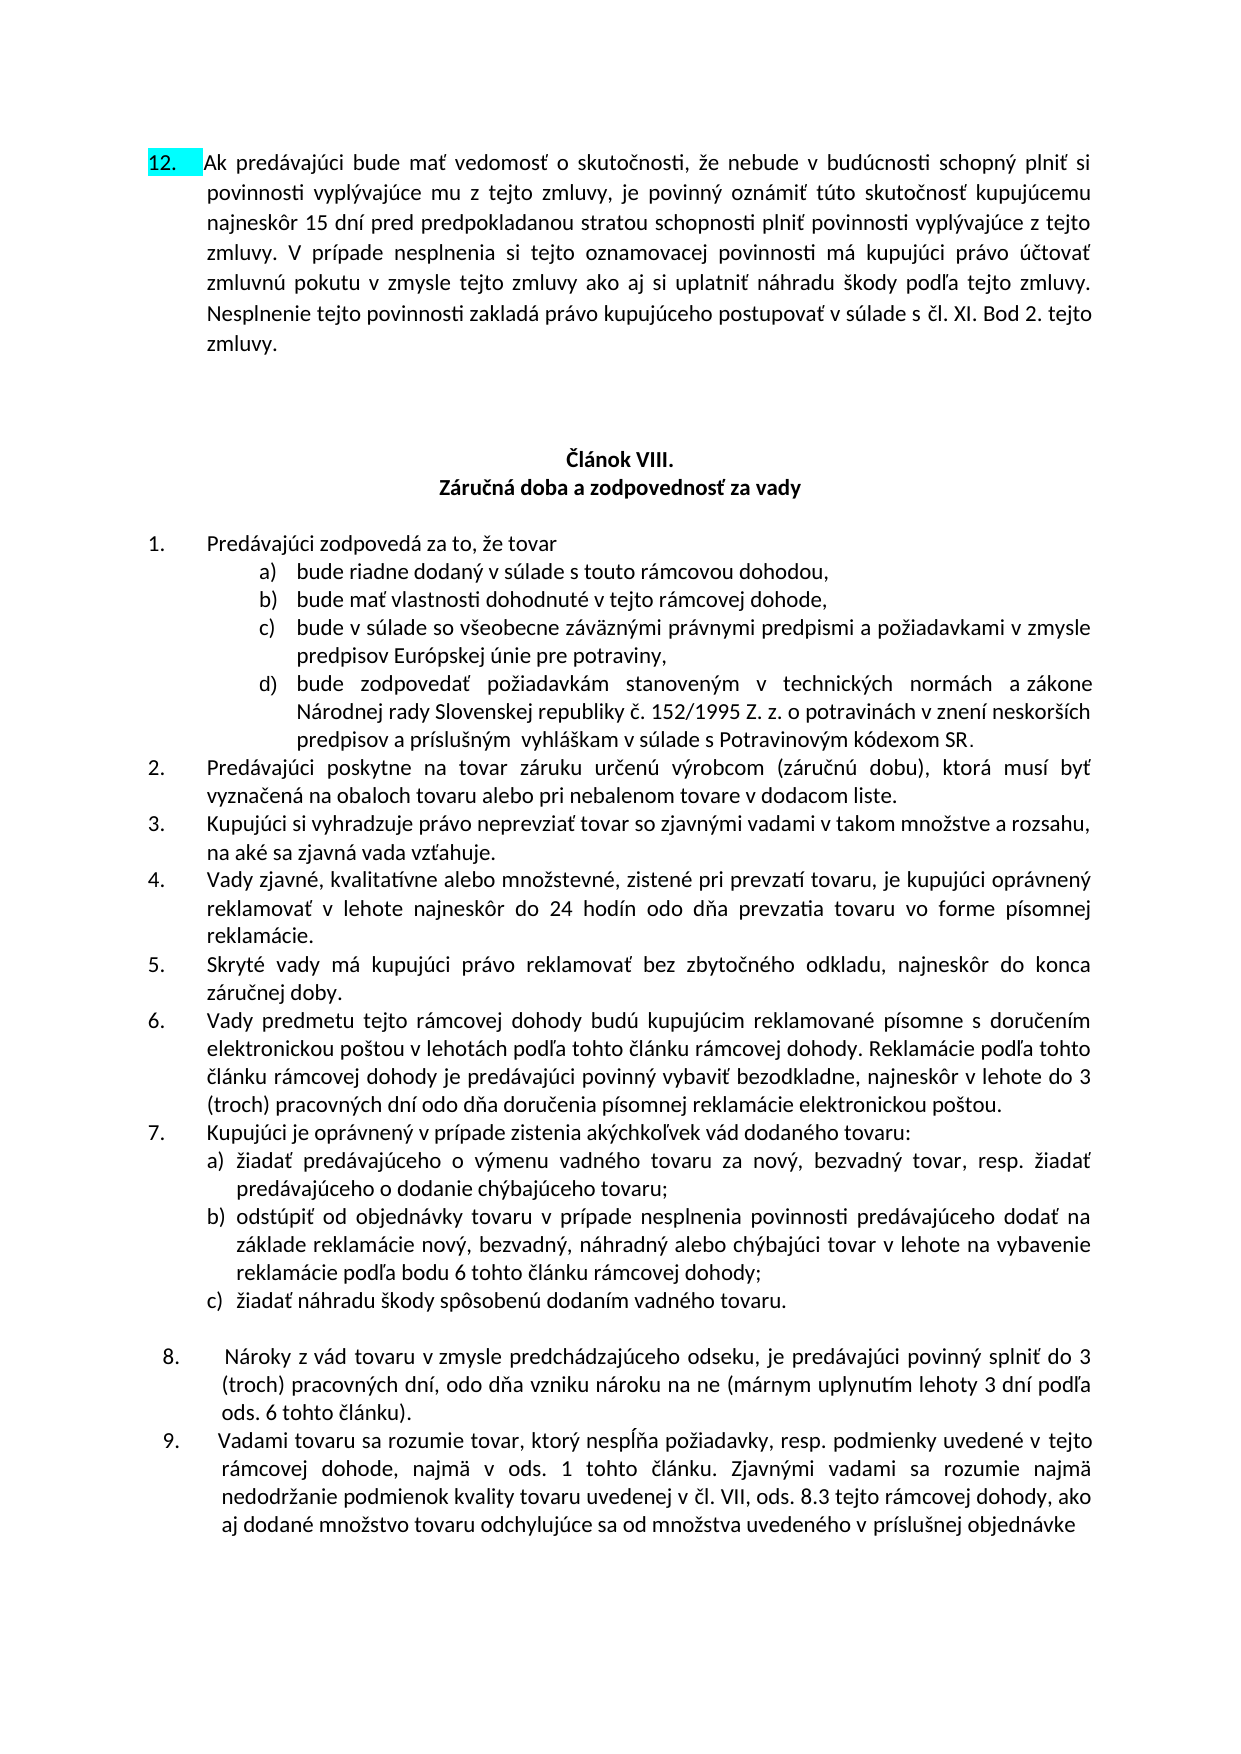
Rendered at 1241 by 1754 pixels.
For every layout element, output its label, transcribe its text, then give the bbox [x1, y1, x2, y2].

text c) žiadať náhradu škody spôsobenú dodaním vadného tovaru. [207, 1286, 1093, 1314]
text 4. Vady zjavné, kvalitatívne alebo množstevné, zistené pri prevzatí tovaru, je kupujúci oprávnený reklamovať v lehote najneskôr do 24 hodín odo dňa prevzatia tovaru vo forme písomnej reklamácie. [148, 866, 1093, 950]
text 7. Kupujúci je oprávnený v prípade zistenia akýchkoľvek vád dodaného tovaru: [148, 1118, 1093, 1146]
list bude v súlade so všeobecne záväznými právnymi predpismi a požiadavkami v zmysle predpisov Európskej únie pre potraviny, [259, 613, 1093, 669]
text 1. Predávajúci zodpovedá za to, že tovar [148, 529, 1093, 557]
text a) žiadať predávajúceho o výmenu vadného tovaru za nový, bezvadný tovar, resp. žiadať predávajúceho o dodanie chýbajúceho tovaru; [207, 1146, 1093, 1202]
text 9. Vadami tovaru sa rozumie tovar, ktorý nespĺňa požiadavky, resp. podmienky uvedené v tejto rámcovej dohode, najmä v ods. 1 tohto článku. Zjavnými vadami sa rozumie najmä nedodržanie podmienok kvality tovaru uvedenej v čl. VII, ods. 8.3 tejto rámcovej dohody, ako aj dodané množstvo tovaru odchylujúce sa od množstva uvedeného v príslušnej objednávke [162, 1426, 1093, 1538]
list bude riadne dodaný v súlade s touto rámcovou dohodou, [259, 557, 1093, 585]
list bude zodpovedať požiadavkám stanoveným v technických normách a zákone Národnej rady Slovenskej republiky č. 152/1995 Z. z. o potravinách v znení neskorších predpisov a príslušným vyhláškam v súlade s Potravinovým kódexom SR. [259, 669, 1093, 753]
text 12. Ak predávajúci bude mať vedomosť o skutočnosti, že nebude v budúcnosti schopný plniť si povinnosti vyplývajúce mu z tejto zmluvy, je povinný oznámiť túto skutočnosť kupujúcemu najneskôr 15 dní pred predpokladanou stratou schopnosti plniť povinnosti vyplývajúce z tejto zmluvy. V prípade nesplnenia si tejto oznamovacej povinnosti má kupujúci právo účtovať zmluvnú pokutu v zmysle tejto zmluvy ako aj si uplatniť náhradu škody podľa tejto zmluvy. Nesplnenie tejto povinnosti zakladá právo kupujúceho postupovať v súlade s čl. XI. Bod 2. tejto zmluvy. [148, 148, 1093, 357]
text Článok VIII. [148, 445, 1093, 473]
text 6. Vady predmetu tejto rámcovej dohody budú kupujúcim reklamované písomne s doručením elektronickou poštou v lehotách podľa tohto článku rámcovej dohody. Reklamácie podľa tohto článku rámcovej dohody je predávajúci povinný vybaviť bezodkladne, najneskôr v lehote do 3 (troch) pracovných dní odo dňa doručenia písomnej reklamácie elektronickou poštou. [148, 1006, 1093, 1118]
text Záručná doba a zodpovednosť za vady [148, 473, 1093, 501]
list bude mať vlastnosti dohodnuté v tejto rámcovej dohode, [259, 585, 1093, 613]
text b) odstúpiť od objednávky tovaru v prípade nesplnenia povinnosti predávajúceho dodať na základe reklamácie nový, bezvadný, náhradný alebo chýbajúci tovar v lehote na vybavenie reklamácie podľa bodu 6 tohto článku rámcovej dohody; [207, 1202, 1093, 1286]
text 5. Skryté vady má kupujúci právo reklamovať bez zbytočného odkladu, najneskôr do konca záručnej doby. [148, 950, 1093, 1006]
text 8. Nároky z vád tovaru v zmysle predchádzajúceho odseku, je predávajúci povinný splniť do 3 (troch) pracovných dní, odo dňa vzniku nároku na ne (márnym uplynutím lehoty 3 dní podľa ods. 6 tohto článku). [162, 1342, 1093, 1426]
text 3. Kupujúci si vyhradzuje právo neprevziať tovar so zjavnými vadami v takom množstve a rozsahu, na aké sa zjavná vada vzťahuje. [148, 809, 1093, 866]
text 2. Predávajúci poskytne na tovar záruku určenú výrobcom (záručnú dobu), ktorá musí byť vyznačená na obaloch tovaru alebo pri nebalenom tovare v dodacom liste. [148, 753, 1093, 809]
